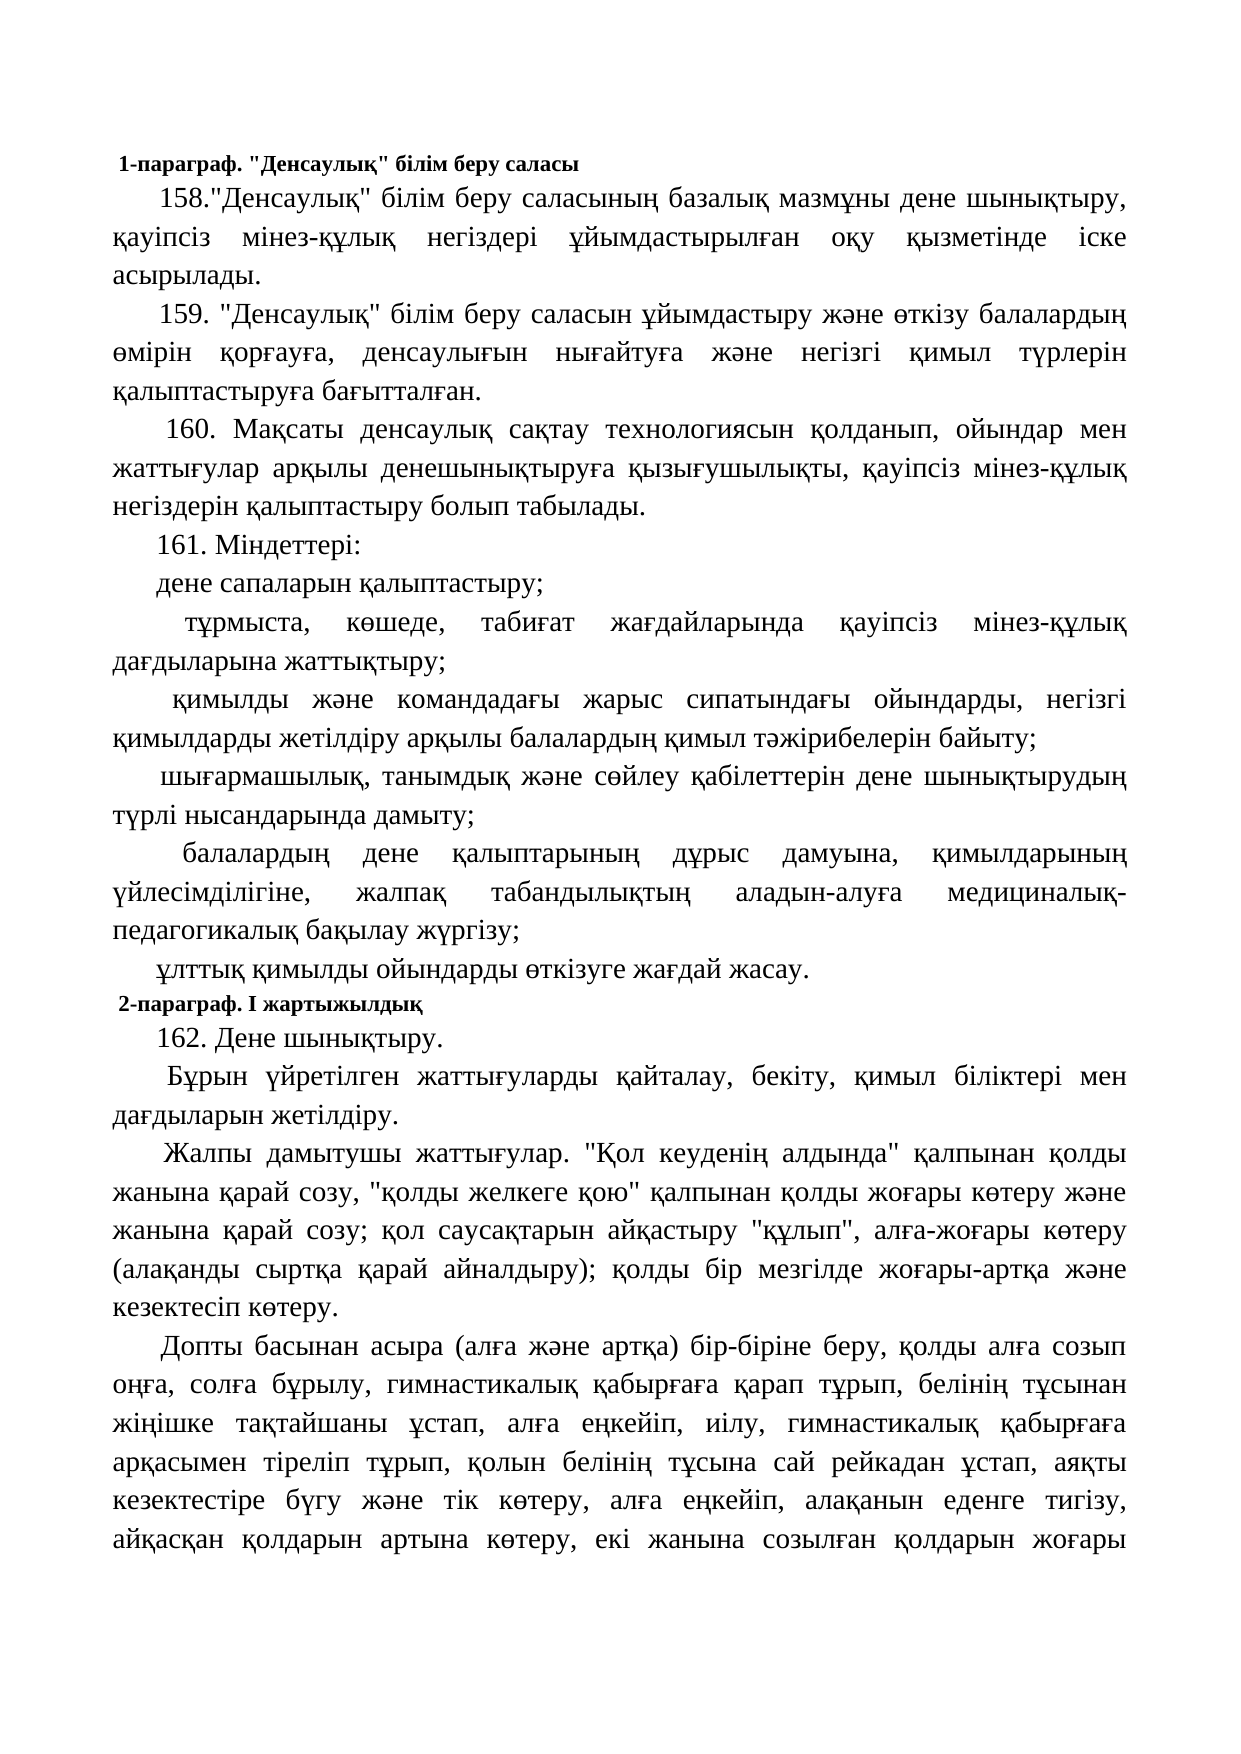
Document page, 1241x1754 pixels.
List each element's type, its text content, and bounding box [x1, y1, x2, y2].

text дене сапаларын қалыптастыру; [112, 566, 1128, 599]
text 1-параграф. "Денсаулық" білім беру саласы [112, 150, 1128, 176]
text 158."Денсаулық" білім беру саласының базалық мазмұны дене шынықтыру, қауіпсіз мінез-құлық негіздері ұйымдастырылған оқу қызметінде іске асырылады. [112, 180, 1128, 291]
text 160. Мақсаты денсаулық сақтау технологиясын қолданып, ойындар мен жаттығулар арқылы денешынықтыруға қызығушылықты, қауіпсіз мінез-құлық негіздерін қалыптастыру болып табылады. [112, 411, 1128, 522]
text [112, 1328, 1128, 1554]
text 162. Дене шынықтыру. [112, 1020, 1128, 1053]
text 161. Міндеттері: [112, 527, 1128, 561]
text Жалпы дамытушы жаттығулар. "Қол кеуденің алдында" қалпынан қолды жанына қарай созу, "қолды желкеге қою" қалпынан қолды жоғары көтеру және жанына қарай созу; қол саусақтарын айқастыру "құлып", алға-жоғары көтеру (алақанды сыртқа қарай айналдыру); қолды бір мезгілде жоғары-артқа және кезектесіп көтеру. [112, 1135, 1128, 1323]
text тұрмыста, көшеде, табиғат жағдайларында қауіпсіз мінез-құлық дағдыларына жаттықтыру; [112, 604, 1128, 676]
text шығармашылық, танымдық және сөйлеу қабілеттерін дене шынықтырудың түрлі нысандарында дамыту; [112, 758, 1128, 830]
text 159. "Денсаулық" білім беру саласын ұйымдастыру және өткізу балалардың өмірін қорғауға, денсаулығын нығайтуға және негізгі қимыл түрлерін қалыптастыруға бағытталған. [112, 296, 1128, 406]
text 2-параграф. І жартыжылдық [112, 989, 1128, 1016]
text балалардың дене қалыптарының дұрыс дамуына, қимылдарының үйлесімділігіне, жалпақ табандылықтың аладын-алуға медициналық- педагогикалық бақылау жүргізу; [112, 835, 1128, 946]
text Бұрын үйретілген жаттығуларды қайталау, бекіту, қимыл біліктері мен дағдыларын жетілдіру. [112, 1058, 1128, 1130]
text ұлттық қимылды ойындарды өткізуге жағдай жасау. [112, 951, 1128, 984]
text қимылды және командадағы жарыс сипатындағы ойындарды, негізгі қимылдарды жетілдіру арқылы балалардың қимыл тәжірибелерін байыту; [112, 681, 1128, 753]
